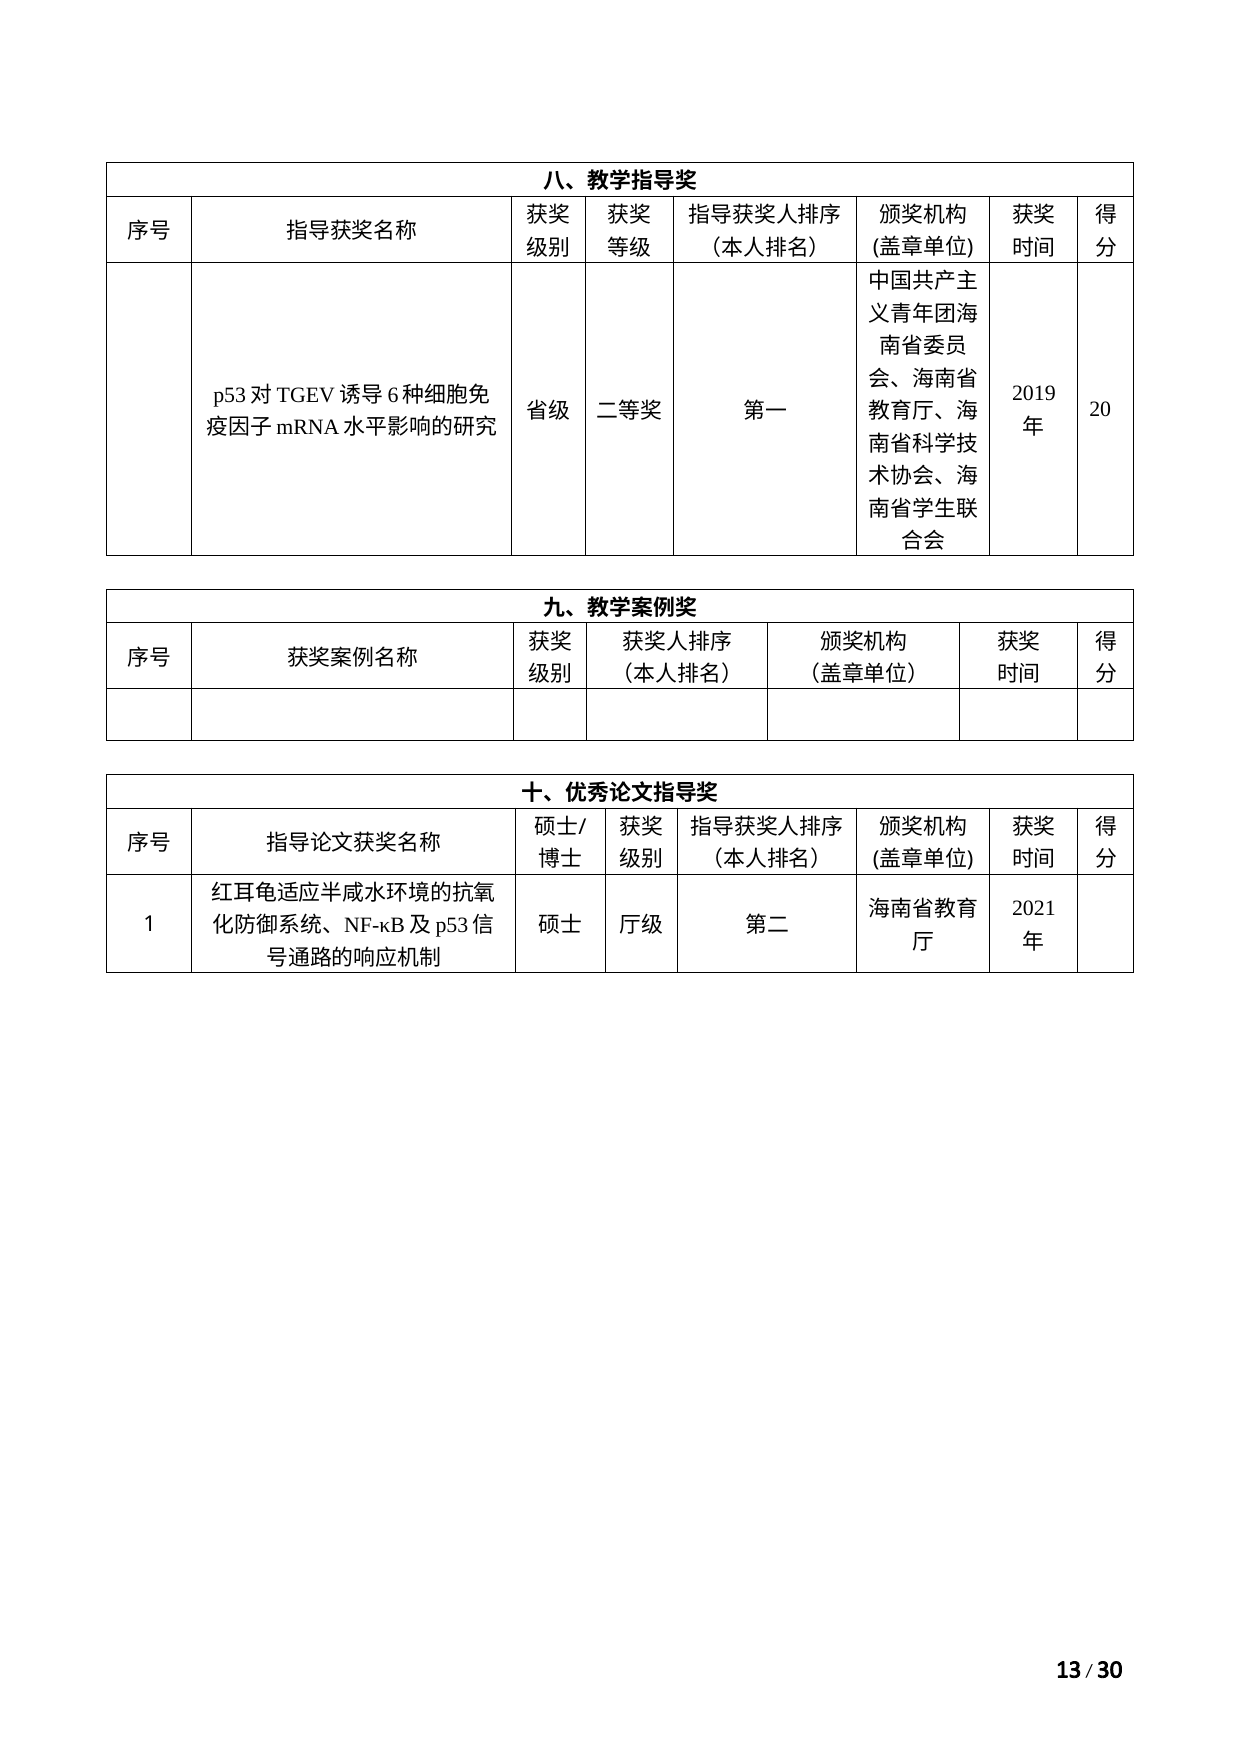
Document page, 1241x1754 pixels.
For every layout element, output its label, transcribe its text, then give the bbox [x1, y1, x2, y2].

table_cell 得分 [1078, 623, 1133, 688]
table_cell 获奖 时间 [990, 809, 1077, 873]
table_cell [107, 263, 191, 555]
table_cell 获奖案例名称 [192, 623, 513, 688]
table_cell 硕士 [516, 875, 605, 972]
table_cell 厅级 [606, 875, 677, 972]
table_cell 序号 [107, 809, 191, 873]
table_cell 颁奖机构 （盖章单位） [768, 623, 959, 688]
table_header 八、教学指导奖 [107, 163, 1133, 196]
table_cell 2021年 [990, 875, 1077, 972]
table_cell 中国共产主义青年团海南省委员会、海南省教育厅、海南省科学技术协会、海南省学生联合会 [857, 263, 989, 555]
table_cell 获奖 时间 [990, 197, 1077, 262]
table_cell 第二 [678, 875, 856, 972]
table_cell 指导论文获奖名称 [192, 809, 515, 873]
table_cell 获奖人排序 （本人排名） [587, 623, 767, 688]
table_cell [1078, 875, 1133, 972]
table_cell 得分 [1078, 197, 1133, 262]
table_cell [192, 689, 513, 740]
table_cell 硕士/博士 [516, 809, 605, 873]
table_cell 获奖 级别 [606, 809, 677, 873]
table_cell [960, 689, 1077, 740]
table_cell 颁奖机构 (盖章单位) [857, 809, 989, 873]
table_cell 红耳龟适应半咸水环境的抗氧化防御系统、NF-κB及p53信号通路的响应机制 [192, 875, 515, 972]
table_cell [587, 689, 767, 740]
table_cell 得分 [1078, 809, 1133, 873]
table_cell 第一 [674, 263, 856, 555]
table_cell 获奖 级别 [514, 623, 586, 688]
table_cell 二等奖 [586, 263, 673, 555]
table_cell 20 [1078, 263, 1133, 555]
table_cell 获奖 时间 [960, 623, 1077, 688]
table_cell 2019年 [990, 263, 1077, 555]
table_cell 指导获奖名称 [192, 197, 511, 262]
table_cell [107, 689, 191, 740]
table_cell 序号 [107, 197, 191, 262]
table_cell 获奖 级别 [512, 197, 585, 262]
table_cell 颁奖机构 (盖章单位) [857, 197, 989, 262]
table_header 九、教学案例奖 [107, 590, 1133, 622]
table_cell 1 [107, 875, 191, 972]
table_cell 海南省教育厅 [857, 875, 989, 972]
table_cell [514, 689, 586, 740]
table_cell p53对TGEV诱导6种细胞免疫因子mRNA水平影响的研究 [192, 263, 511, 555]
table_cell 指导获奖人排序 （本人排名） [678, 809, 856, 873]
table_header 十、优秀论文指导奖 [107, 775, 1133, 807]
table_cell 指导获奖人排序 （本人排名） [674, 197, 856, 262]
table_cell 省级 [512, 263, 585, 555]
table_cell 获奖 等级 [586, 197, 673, 262]
table_cell 序号 [107, 623, 191, 688]
table_cell [1078, 689, 1133, 740]
table_cell [768, 689, 959, 740]
